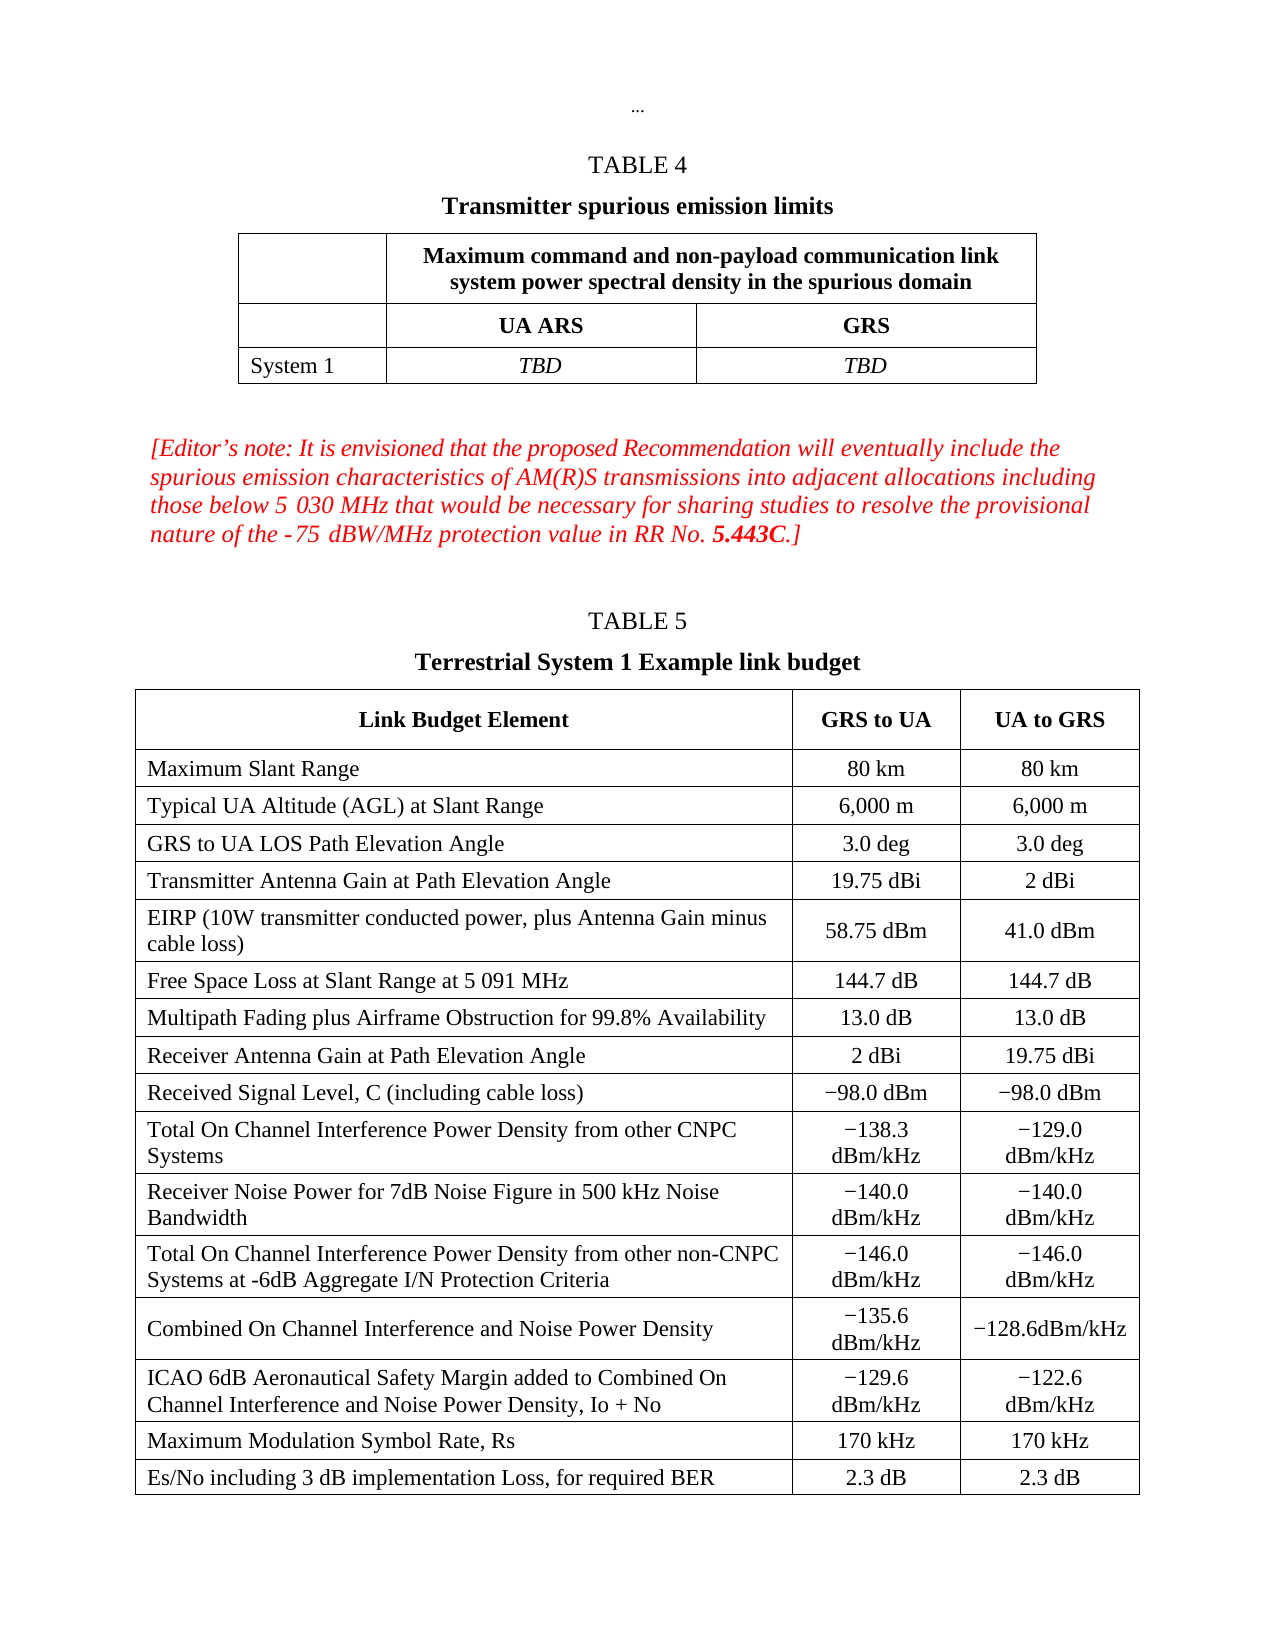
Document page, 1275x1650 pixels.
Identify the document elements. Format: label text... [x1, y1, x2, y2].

table_cell −129.0 dBm/kHz [961, 1112, 1139, 1173]
table_cell 144.7 dB [961, 962, 1139, 998]
table_cell 2.3 dB [961, 1460, 1139, 1494]
table_cell Multipath Fading plus Airframe Obstruction for 99.8% Availability [136, 999, 792, 1036]
table_cell UA ARS [387, 304, 696, 347]
table_cell 2 dBi [961, 862, 1139, 899]
table_header Maximum command and non-payload communication link system power spectral density in the spurious domain [387, 234, 1036, 303]
table_cell TBD [387, 348, 696, 383]
table_cell 170 kHz [961, 1422, 1139, 1459]
table_cell 144.7 dB [793, 962, 960, 998]
table_cell 41.0 dBm [961, 900, 1139, 961]
table_cell EIRP (10W transmitter conducted power, plus Antenna Gain minus cable loss) [136, 900, 792, 961]
table_cell 13.0 dB [961, 999, 1139, 1036]
table_cell −98.0 dBm [961, 1074, 1139, 1111]
table_cell TBD [697, 348, 1036, 383]
table_cell Receiver Antenna Gain at Path Elevation Angle [136, 1037, 792, 1073]
table_cell 170 kHz [793, 1422, 960, 1459]
table_cell −129.6 dBm/kHz [793, 1360, 960, 1421]
table_cell 80 km [961, 750, 1139, 786]
table_cell Receiver Noise Power for 7dB Noise Figure in 500 kHz Noise Bandwidth [136, 1174, 792, 1235]
table_header UA to GRS [961, 690, 1139, 749]
table_cell GRS [697, 304, 1036, 347]
table_cell 3.0 deg [793, 825, 960, 861]
table_cell Total On Channel Interference Power Density from other CNPC Systems [136, 1112, 792, 1173]
table_cell −140.0 dBm/kHz [793, 1174, 960, 1235]
table_cell 80 km [793, 750, 960, 786]
table_cell Transmitter Antenna Gain at Path Elevation Angle [136, 862, 792, 899]
table_cell [239, 304, 386, 347]
table_header Link Budget Element [136, 690, 792, 749]
text TABLE 5 [150, 606, 1125, 635]
table_cell Maximum Modulation Symbol Rate, Rs [136, 1422, 792, 1459]
title Terrestrial System 1 Example link budget [150, 647, 1125, 676]
table_cell −98.0 dBm [793, 1074, 960, 1111]
table_cell ICAO 6dB Aeronautical Safety Margin added to Combined On Channel Interference and Noise Power Density, Io + No [136, 1360, 792, 1421]
text [Editor’s note: It is envisioned that the proposed Recommendation will eventually include the spurious emission characteristics of AM(R)S transmissions into adjacent allocations including those below 5 030 MHz that would be necessary for sharing studies to resolve the provisional nature of the -75 dBW/MHz protection value in RR No. 5.443C.] [150, 433, 1125, 548]
table_cell 6,000 m [961, 787, 1139, 824]
table_cell 58.75 dBm [793, 900, 960, 961]
table_cell 2.3 dB [793, 1460, 960, 1494]
table_cell 19.75 dBi [793, 862, 960, 899]
table_cell Total On Channel Interference Power Density from other non-CNPC Systems at -6dB Aggregate I/N Protection Criteria [136, 1236, 792, 1297]
title Transmitter spurious emission limits [150, 191, 1125, 220]
table_cell −140.0 dBm/kHz [961, 1174, 1139, 1235]
table_cell 13.0 dB [793, 999, 960, 1036]
table_cell −146.0 dBm/kHz [961, 1236, 1139, 1297]
text TABLE 4 [150, 150, 1125, 179]
table_cell −122.6 dBm/kHz [961, 1360, 1139, 1421]
table_cell GRS to UA LOS Path Elevation Angle [136, 825, 792, 861]
table_cell 6,000 m [793, 787, 960, 824]
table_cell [136, 1460, 792, 1494]
table_cell 19.75 dBi [961, 1037, 1139, 1073]
table_cell −128.6dBm/kHz [961, 1298, 1139, 1359]
table_cell −135.6 dBm/kHz [793, 1298, 960, 1359]
table_cell Free Space Loss at Slant Range at 5 091 MHz [136, 962, 792, 998]
table_header GRS to UA [793, 690, 960, 749]
table_cell 2 dBi [793, 1037, 960, 1073]
table_cell System 1 [239, 348, 386, 383]
table_cell Combined On Channel Interference and Noise Power Density [136, 1298, 792, 1359]
table_cell Maximum Slant Range [136, 750, 792, 786]
table_cell −146.0 dBm/kHz [793, 1236, 960, 1297]
table_cell 3.0 deg [961, 825, 1139, 861]
table_cell −138.3 dBm/kHz [793, 1112, 960, 1173]
table_header [239, 234, 386, 303]
table_cell Typical UA Altitude (AGL) at Slant Range [136, 787, 792, 824]
table_cell Received Signal Level, C (including cable loss) [136, 1074, 792, 1111]
